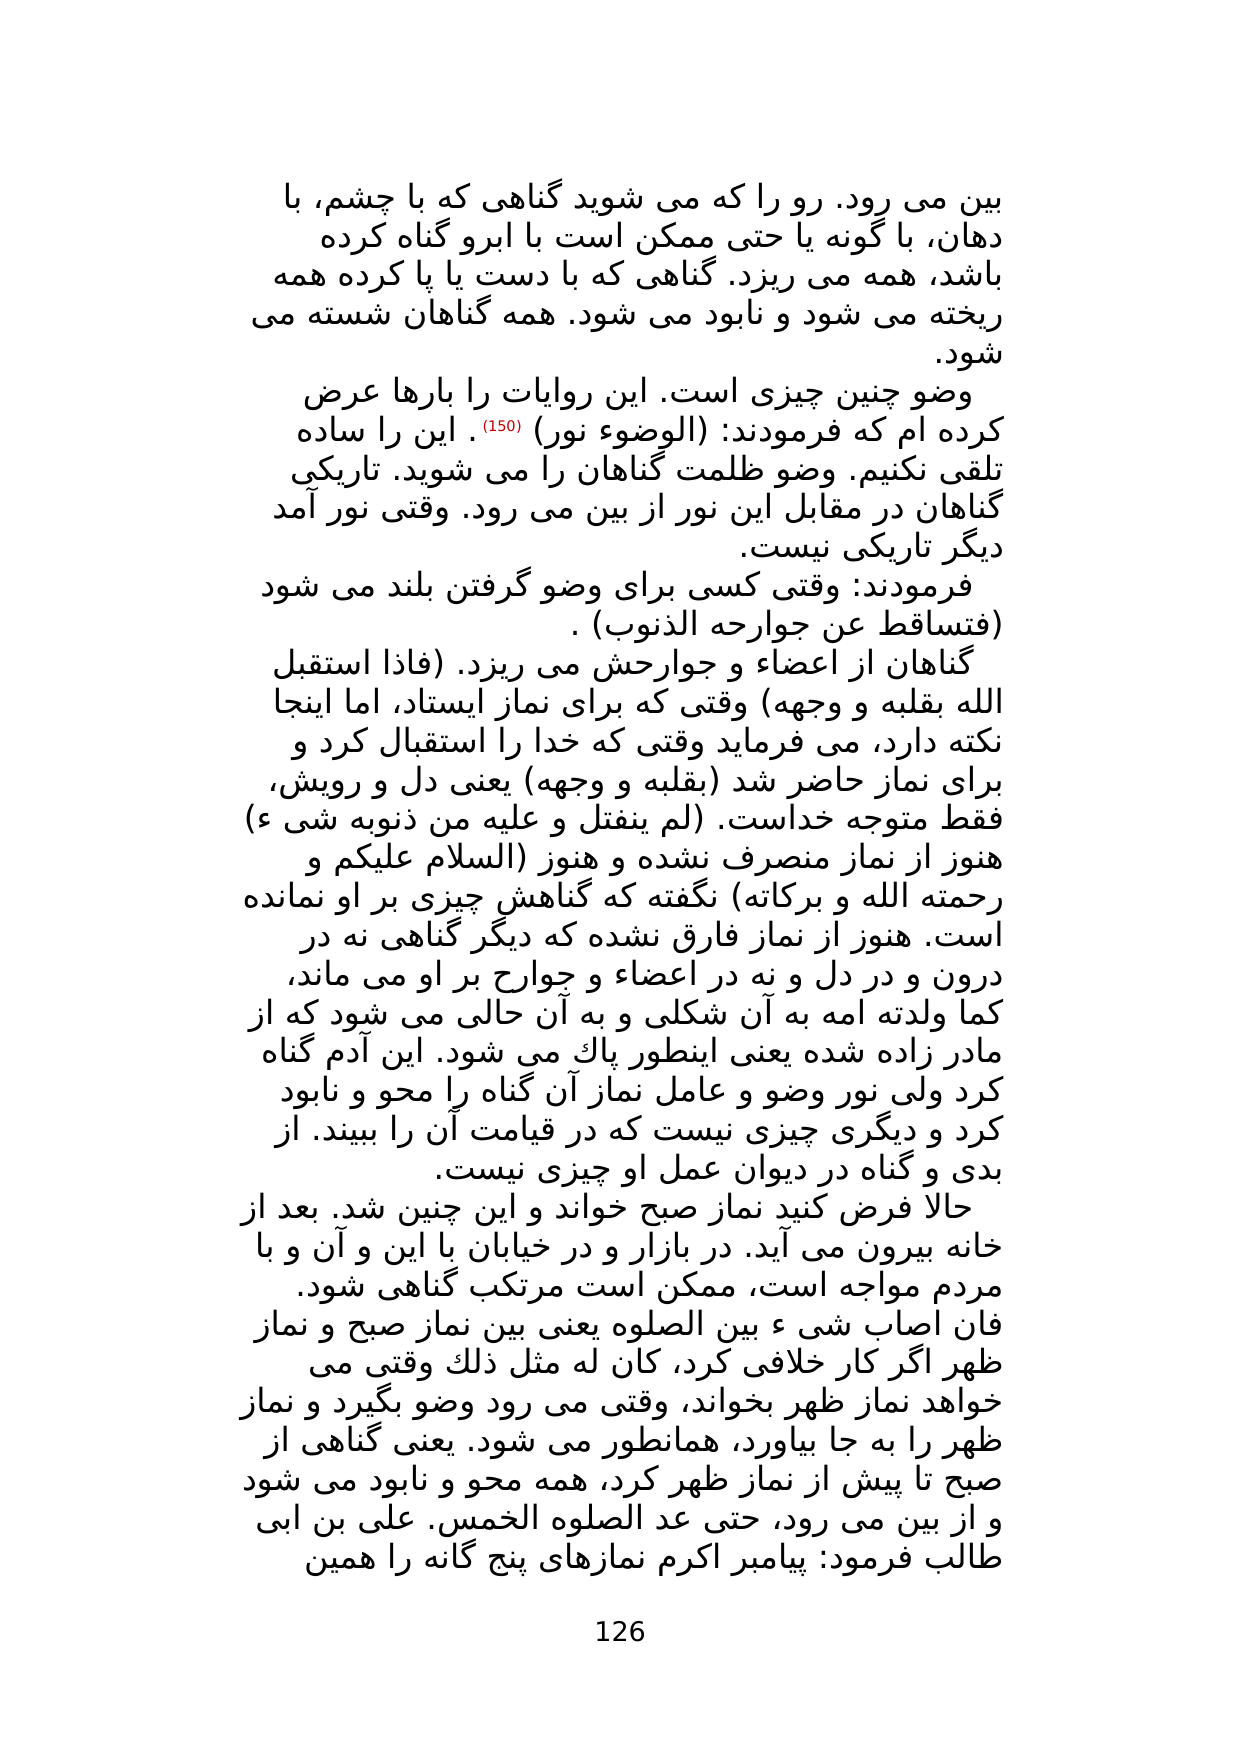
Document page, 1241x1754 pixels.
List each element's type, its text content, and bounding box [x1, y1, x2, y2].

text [236, 177, 1004, 371]
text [236, 1187, 1004, 1576]
text فرمودند: وقتى كسى براى وضو گرفتن بلند مى شود (فتساقط عن جوارحه الذنوب) . [236, 566, 1004, 643]
text وضو چنين چيزى است. اين روايات را بارها عرض كرده ام كه فرمودند: (الوضوء نور) (150) . اين را ساده تلقى نكنيم. وضو ظلمت گناهان را مى شويد. تاريكى گناهان در مقابل اين نور از بين مى رود. وقتى نور آمد ديگر تاريكى نيست. [236, 371, 1004, 566]
text گناهان از اعضاء و جوارحش مى ريزد. (فاذا استقبل الله بقلبه و وجهه) وقتى كه براى نماز ايستاد، اما اينجا نكته دارد، مى فرمايد وقتى كه خدا را استقبال كرد و براى نماز حاضر شد (بقلبه و وجهه) يعنى دل و رويش، فقط متوجه خداست. (لم ينفتل و عليه من ذنوبه شى ء) هنوز از نماز منصرف نشده و هنوز (السلام عليكم و رحمته الله و بركاته) نگفته كه گناهش چيزى بر او نمانده است. هنوز از نماز فارق نشده كه ديگر گناهى نه در درون و در دل و نه در اعضاء و جوارح بر او مى ماند، كما ولدته امه به آن شكلى و به آن حالى مى شود كه از مادر زاده شده يعنى اينطور پاك مى شود. اين آدم گناه كرد ولى نور وضو و عامل نماز آن گناه را محو و نابود كرد و ديگرى چيزى نيست كه در قيامت آن را ببيند. از بدى و گناه در ديوان عمل او چيزى نيست. [236, 643, 1004, 1187]
